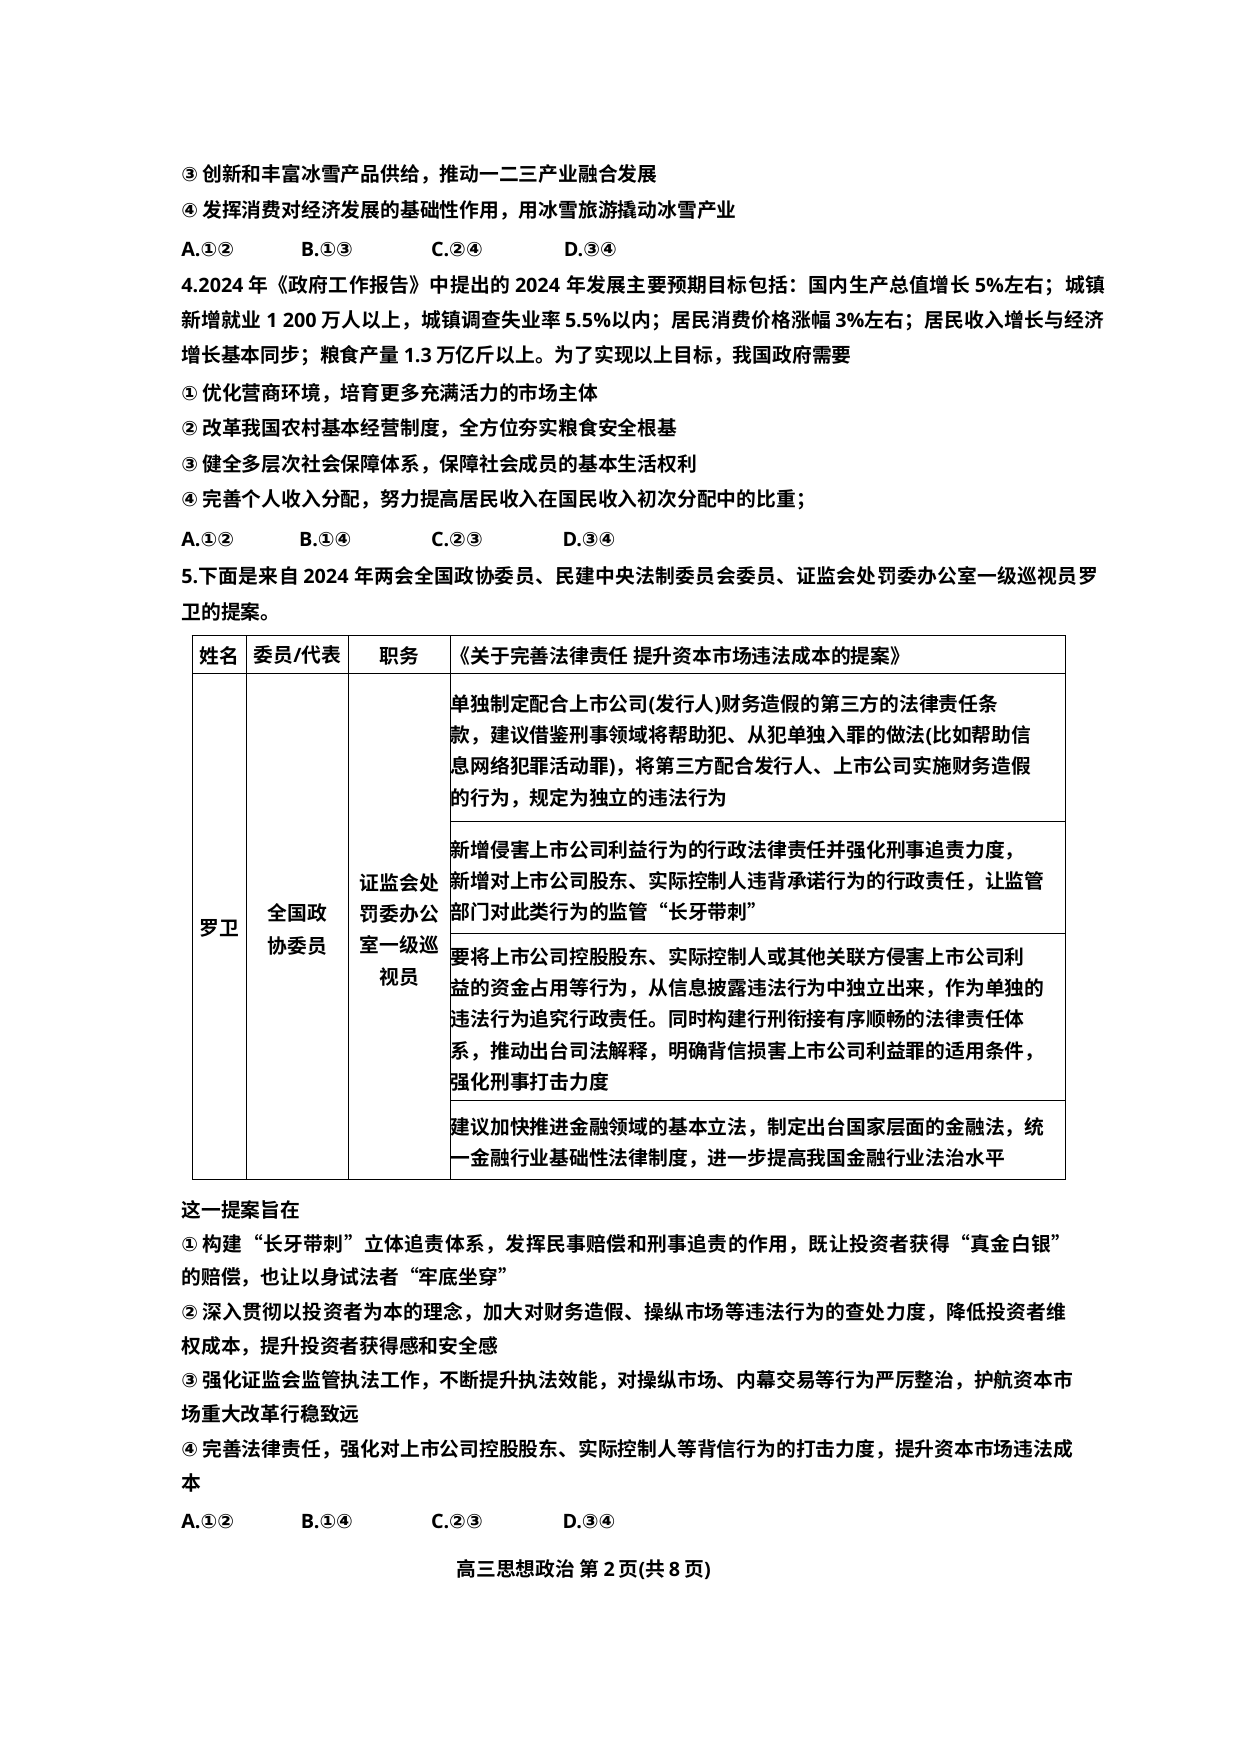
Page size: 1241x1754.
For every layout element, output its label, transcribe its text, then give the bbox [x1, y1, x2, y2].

text ④发挥消费对经济发展的基础性作用，用冰雪旅游撬动冰雪产业 [181, 192, 1157, 223]
text 高三思想政治 第2页(共8页) [456, 1551, 1157, 1582]
text A.①② B.①④ C.②③ D.③④ [181, 1496, 1157, 1534]
table_cell 建议加快推进金融领域的基本立法，制定出台国家层面的金融法，统 一金融行业基础性法律制度，进一步提高我国金融行业法治水平 [451, 1101, 1065, 1179]
text ①优化营商环境，培育更多充满活力的市场主体 [181, 375, 1157, 406]
text ③强化证监会监管执法工作，不断提升执法效能，对操纵市场、内幕交易等行为严厉整治，护航资本市场重大改革行稳致远 [181, 1359, 1073, 1428]
text ③创新和丰富冰雪产品供给，推动一二三产业融合发展 [181, 156, 1157, 187]
text 4.2024年《政府工作报告》中提出的2024 年发展主要预期目标包括：国内生产总值增长5%左右；城镇新增就业 1 200万人以上，城镇调查失业率5.5%以内；居民消费价格涨幅3%左右；居民收入增长与经济增长基本同步；粮食产量 1.3万亿斤以上。为了实现以上目标，我国政府需要 [181, 262, 1105, 369]
text A.①② B.①③ C.②④ D.③④ [181, 229, 1157, 262]
text A.①② B.①④ C.②③ D.③④ [181, 519, 1157, 552]
text ④完善法律责任，强化对上市公司控股股东、实际控制人等背信行为的打击力度，提升资本市场违法成本 [181, 1428, 1073, 1496]
text ①构建“长牙带刺”立体追责体系，发挥民事赔偿和刑事追责的作用，既让投资者获得“真金白银”的赔偿，也让以身试法者“牢底坐穿” [181, 1223, 1071, 1290]
text 5.下面是来自2024 年两会全国政协委员、民建中央法制委员会委员、证监会处罚委办公室一级巡视员罗卫的提案。 [181, 554, 1098, 625]
table_cell 证监会处 罚委办公 室一级巡 视员 [349, 674, 450, 1179]
text ②改革我国农村基本经营制度，全方位夯实粮食安全根基 [181, 410, 1157, 442]
table_header 委员/代表 [247, 636, 348, 673]
table_header 《关于完善法律责任 提升资本市场违法成本的提案》 [451, 636, 1065, 673]
table_cell 要将上市公司控股股东、实际控制人或其他关联方侵害上市公司利 益的资金占用等行为，从信息披露违法行为中独立出来，作为单独的 违法行为追究行政责任。同时构建行刑衔接有序顺畅的法律责任体 系，推动出台司法解释，明确背信损害上市公司利益罪的适用条件， 强化刑事打击力度 [451, 934, 1065, 1100]
text ④完善个人收入分配，努力提高居民收入在国民收入初次分配中的比重； [181, 481, 1157, 512]
table_cell 全国政 协委员 [247, 674, 348, 1179]
table_cell 罗卫 [193, 674, 246, 1179]
table_cell 单独制定配合上市公司(发行人)财务造假的第三方的法律责任条 款，建议借鉴刑事领域将帮助犯、从犯单独入罪的做法(比如帮助信 息网络犯罪活动罪)，将第三方配合发行人、上市公司实施财务造假 的行为，规定为独立的违法行为 [451, 674, 1065, 821]
text ③健全多层次社会保障体系，保障社会成员的基本生活权利 [181, 446, 1157, 477]
table_header 职务 [349, 636, 450, 673]
text ②深入贯彻以投资者为本的理念，加大对财务造假、操纵市场等违法行为的查处力度，降低投资者维权成本，提升投资者获得感和安全感 [181, 1292, 1069, 1359]
text 这一提案旨在 [181, 1190, 1157, 1223]
table_cell 新增侵害上市公司利益行为的行政法律责任并强化刑事追责力度， 新增对上市公司股东、实际控制人违背承诺行为的行政责任，让监管 部门对此类行为的监管“长牙带刺” [451, 822, 1065, 933]
table_header 姓名 [193, 636, 246, 673]
